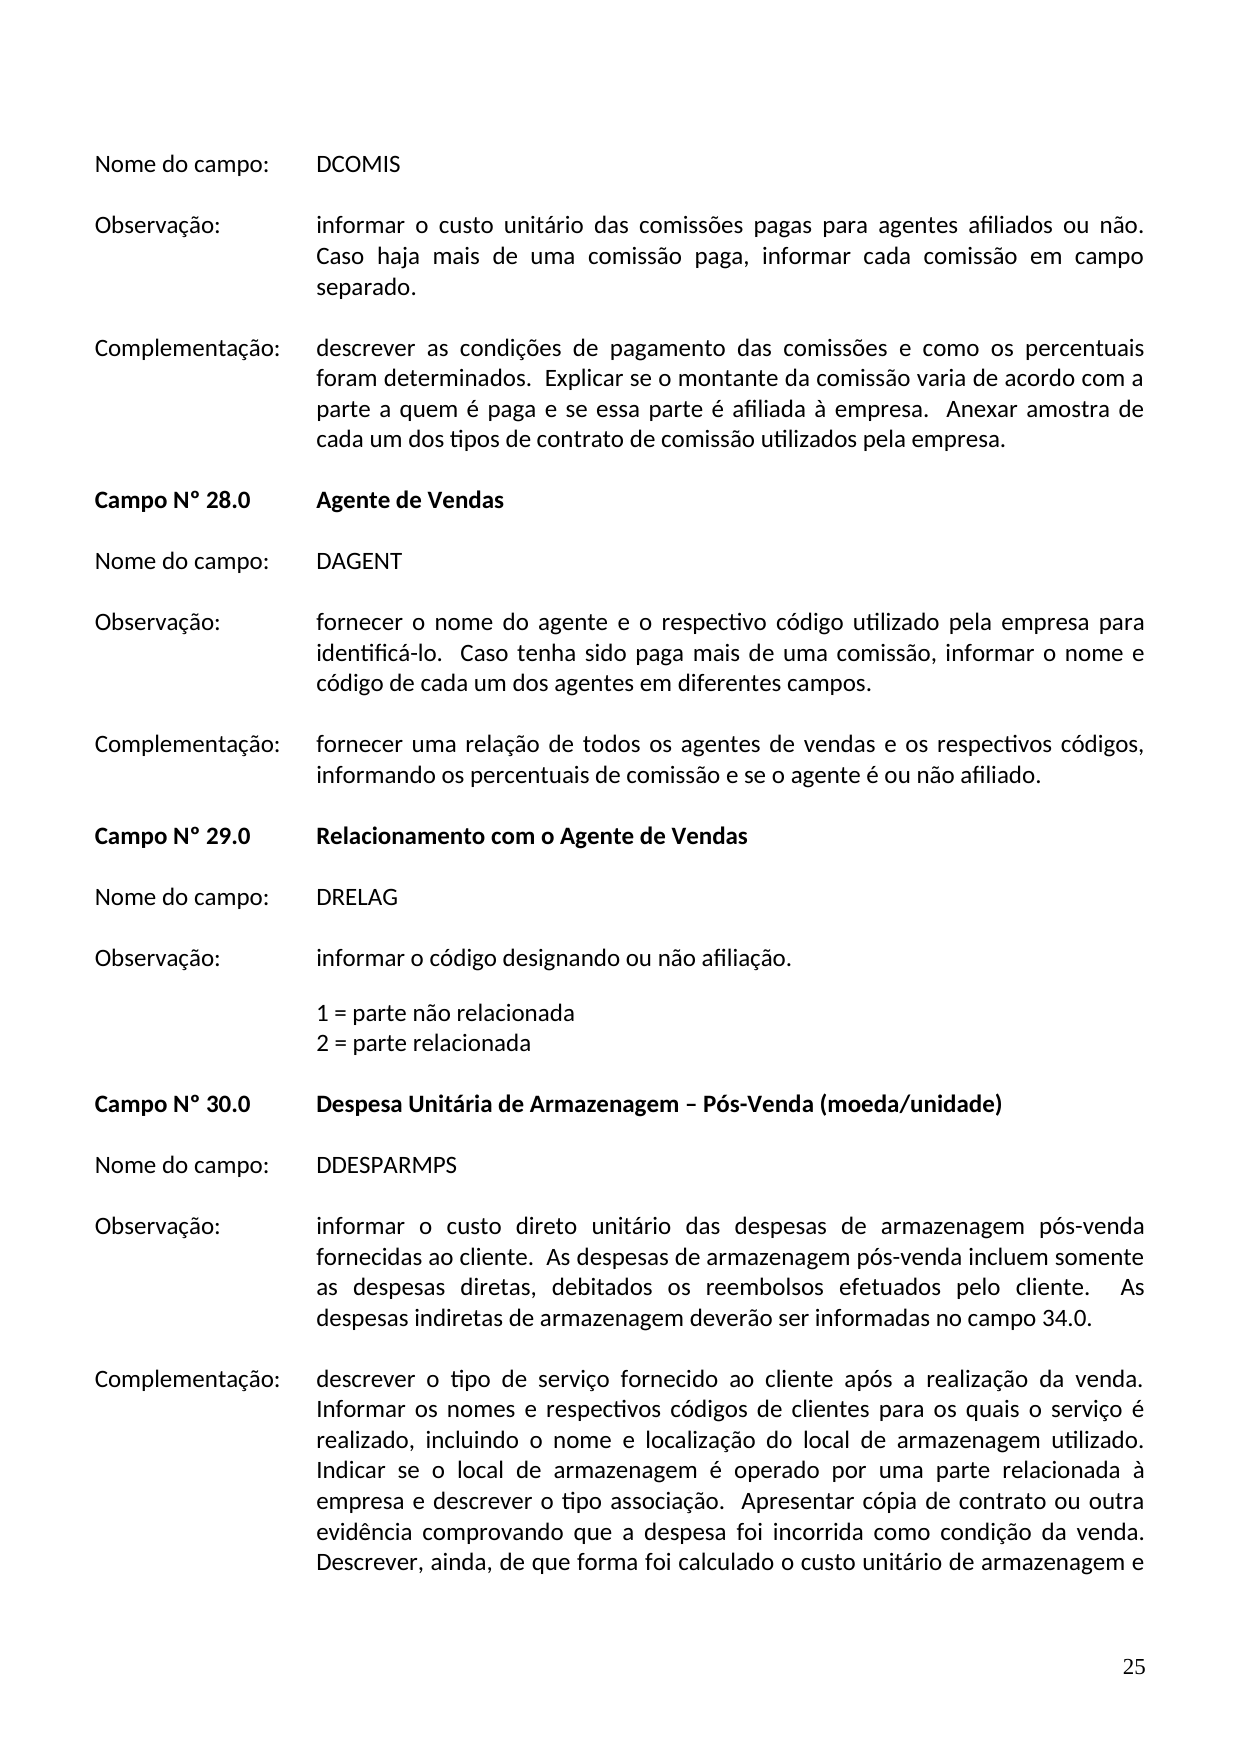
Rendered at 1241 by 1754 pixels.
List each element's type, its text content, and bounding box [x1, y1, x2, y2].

text Complementação: fornecer uma relação de todos os agentes de vendas e os respectivos códigos, informando os percentuais de comissão e se o agente é ou não afiliado. [94, 728, 1146, 789]
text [94, 1363, 1146, 1577]
text Campo Nº 28.0 Agente de Vendas [94, 484, 1146, 515]
text 2 = parte relacionada [94, 1027, 1146, 1058]
text Nome do campo: DCOMIS [94, 149, 1146, 179]
text Nome do campo: DAGENT [94, 545, 1146, 576]
text Observação: informar o custo direto unitário das despesas de armazenagem pós-venda fornecidas ao cliente. As despesas de armazenagem pós-venda incluem somente as despesas diretas, debitados os reembolsos efetuados pelo cliente. As despesas indiretas de armazenagem deverão ser informadas no campo 34.0. [94, 1210, 1146, 1332]
text Observação: informar o código designando ou não afiliação. [94, 942, 1146, 973]
text Campo Nº 30.0 Despesa Unitária de Armazenagem – Pós-Venda (moeda/unidade) [94, 1088, 1146, 1119]
text Observação: fornecer o nome do agente e o respectivo código utilizado pela empresa para identificá-lo. Caso tenha sido paga mais de uma comissão, informar o nome e código de cada um dos agentes em diferentes campos. [94, 606, 1146, 698]
text Complementação: descrever as condições de pagamento das comissões e como os percentuais foram determinados. Explicar se o montante da comissão varia de acordo com a parte a quem é paga e se essa parte é afiliada à empresa. Anexar amostra de cada um dos tipos de contrato de comissão utilizados pela empresa. [94, 332, 1146, 454]
text Nome do campo: DDESPARMPS [94, 1149, 1146, 1180]
text 1 = parte não relacionada [316, 997, 1146, 1027]
text Campo Nº 29.0 Relacionamento com o Agente de Vendas [94, 820, 1146, 851]
text Observação: informar o custo unitário das comissões pagas para agentes afiliados ou não. Caso haja mais de uma comissão paga, informar cada comissão em campo separado. [94, 210, 1146, 301]
text Nome do campo: DRELAG [94, 881, 1146, 912]
